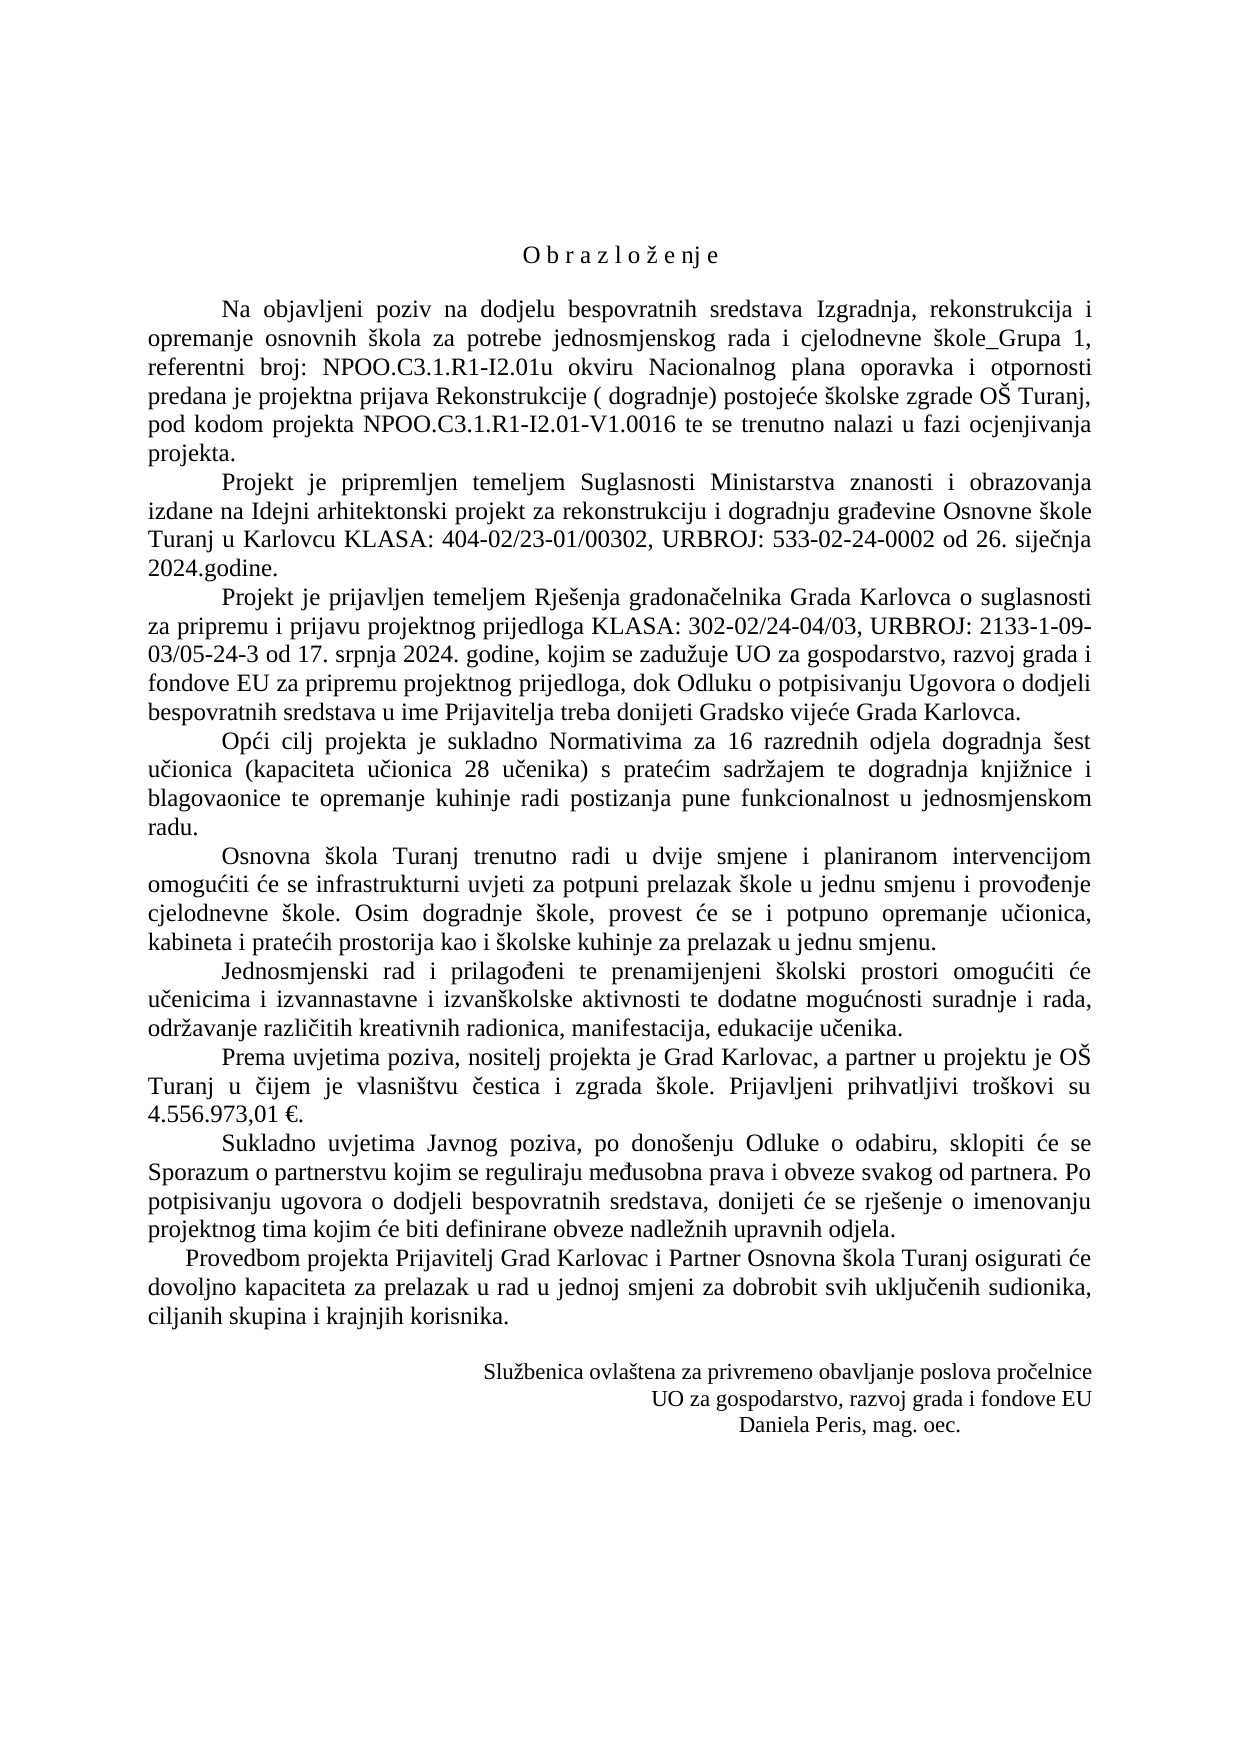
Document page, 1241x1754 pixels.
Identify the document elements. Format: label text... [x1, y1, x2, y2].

text Projekt je pripremljen temeljem Suglasnosti Ministarstva znanosti i obrazovanja izdane na Idejni arhitektonski projekt za rekonstrukciju i dogradnju građevine Osnovne škole Turanj u Karlovcu KLASA: 404-02/23-01/00302, URBROJ: 533-02-24-0002 od 26. siječnja 2024.godine. [148, 467, 1093, 582]
text Osnovna škola Turanj trenutno radi u dvije smjene i planiranom intervencijom omogućiti će se infrastrukturni uvjeti za potpuni prelazak škole u jednu smjenu i provođenje cjelodnevne škole. Osim dogradnje škole, provest će se i potpuno opremanje učionica, kabineta i pratećih prostorija kao i školske kuhinje za prelazak u jednu smjenu. [148, 841, 1093, 956]
text Jednosmjenski rad i prilagođeni te prenamijenjeni školski prostori omogućiti će učenicima i izvannastavne i izvanškolske aktivnosti te dodatne mogućnosti suradnje i rada, održavanje različitih kreativnih radionica, manifestacija, edukacije učenika. [148, 956, 1093, 1042]
text Sukladno uvjetima Javnog poziva, po donošenju Odluke o odabiru, sklopiti će se Sporazum o partnerstvu kojim se reguliraju međusobna prava i obveze svakog od partnera. Po potpisivanju ugovora o dodjeli bespovratnih sredstava, donijeti će se rješenje o imenovanju projektnog tima kojim će biti definirane obveze nadležnih upravnih odjela. [148, 1128, 1093, 1243]
text Provedbom projekta Prijavitelj Grad Karlovac i Partner Osnovna škola Turanj osigurati će dovoljno kapaciteta za prelazak u rad u jednoj smjeni za dobrobit svih uključenih sudionika, ciljanih skupina i krajnjih korisnika. [148, 1243, 1093, 1329]
text Daniela Peris, mag. oec. [702, 1411, 1093, 1437]
text O b r a z l o ž e nj e [148, 241, 1093, 269]
text UO za gospodarstvo, razvoj grada i fondove EU [185, 1384, 1093, 1411]
text Službenica ovlaštena za privremeno obavljanje poslova pročelnice [185, 1358, 1093, 1384]
text Projekt je prijavljen temeljem Rješenja gradonačelnika Grada Karlovca o suglasnosti za pripremu i prijavu projektnog prijedloga KLASA: 302-02/24-04/03, URBROJ: 2133-1-09-03/05-24-3 od 17. srpnja 2024. godine, kojim se zadužuje UO za gospodarstvo, razvoj grada i fondove EU za pripremu projektnog prijedloga, dok Odluku o potpisivanju Ugovora o dodjeli bespovratnih sredstava u ime Prijavitelja treba donijeti Gradsko vijeće Grada Karlovca. [148, 582, 1093, 726]
text Opći cilj projekta je sukladno Normativima za 16 razrednih odjela dogradnja šest učionica (kapaciteta učionica 28 učenika) s pratećim sadržajem te dogradnja knjižnice i blagovaonice te opremanje kuhinje radi postizanja pune funkcionalnost u jednosmjenskom radu. [148, 726, 1093, 841]
text Na objavljeni poziv na dodjelu bespovratnih sredstava Izgradnja, rekonstrukcija i opremanje osnovnih škola za potrebe jednosmjenskog rada i cjelodnevne škole_Grupa 1, referentni broj: NPOO.C3.1.R1-I2.01u okviru Nacionalnog plana oporavka i otpornosti predana je projektna prijava Rekonstrukcije ( dogradnje) postojeće školske zgrade OŠ Turanj, pod kodom projekta NPOO.C3.1.R1-I2.01-V1.0016 te se trenutno nalazi u fazi ocjenjivanja projekta. [148, 294, 1093, 467]
text Prema uvjetima poziva, nositelj projekta je Grad Karlovac, a partner u projektu je OŠ Turanj u čijem je vlasništvu čestica i zgrada škole. Prijavljeni prihvatljivi troškovi su 4.556.973,01 €. [148, 1042, 1093, 1128]
